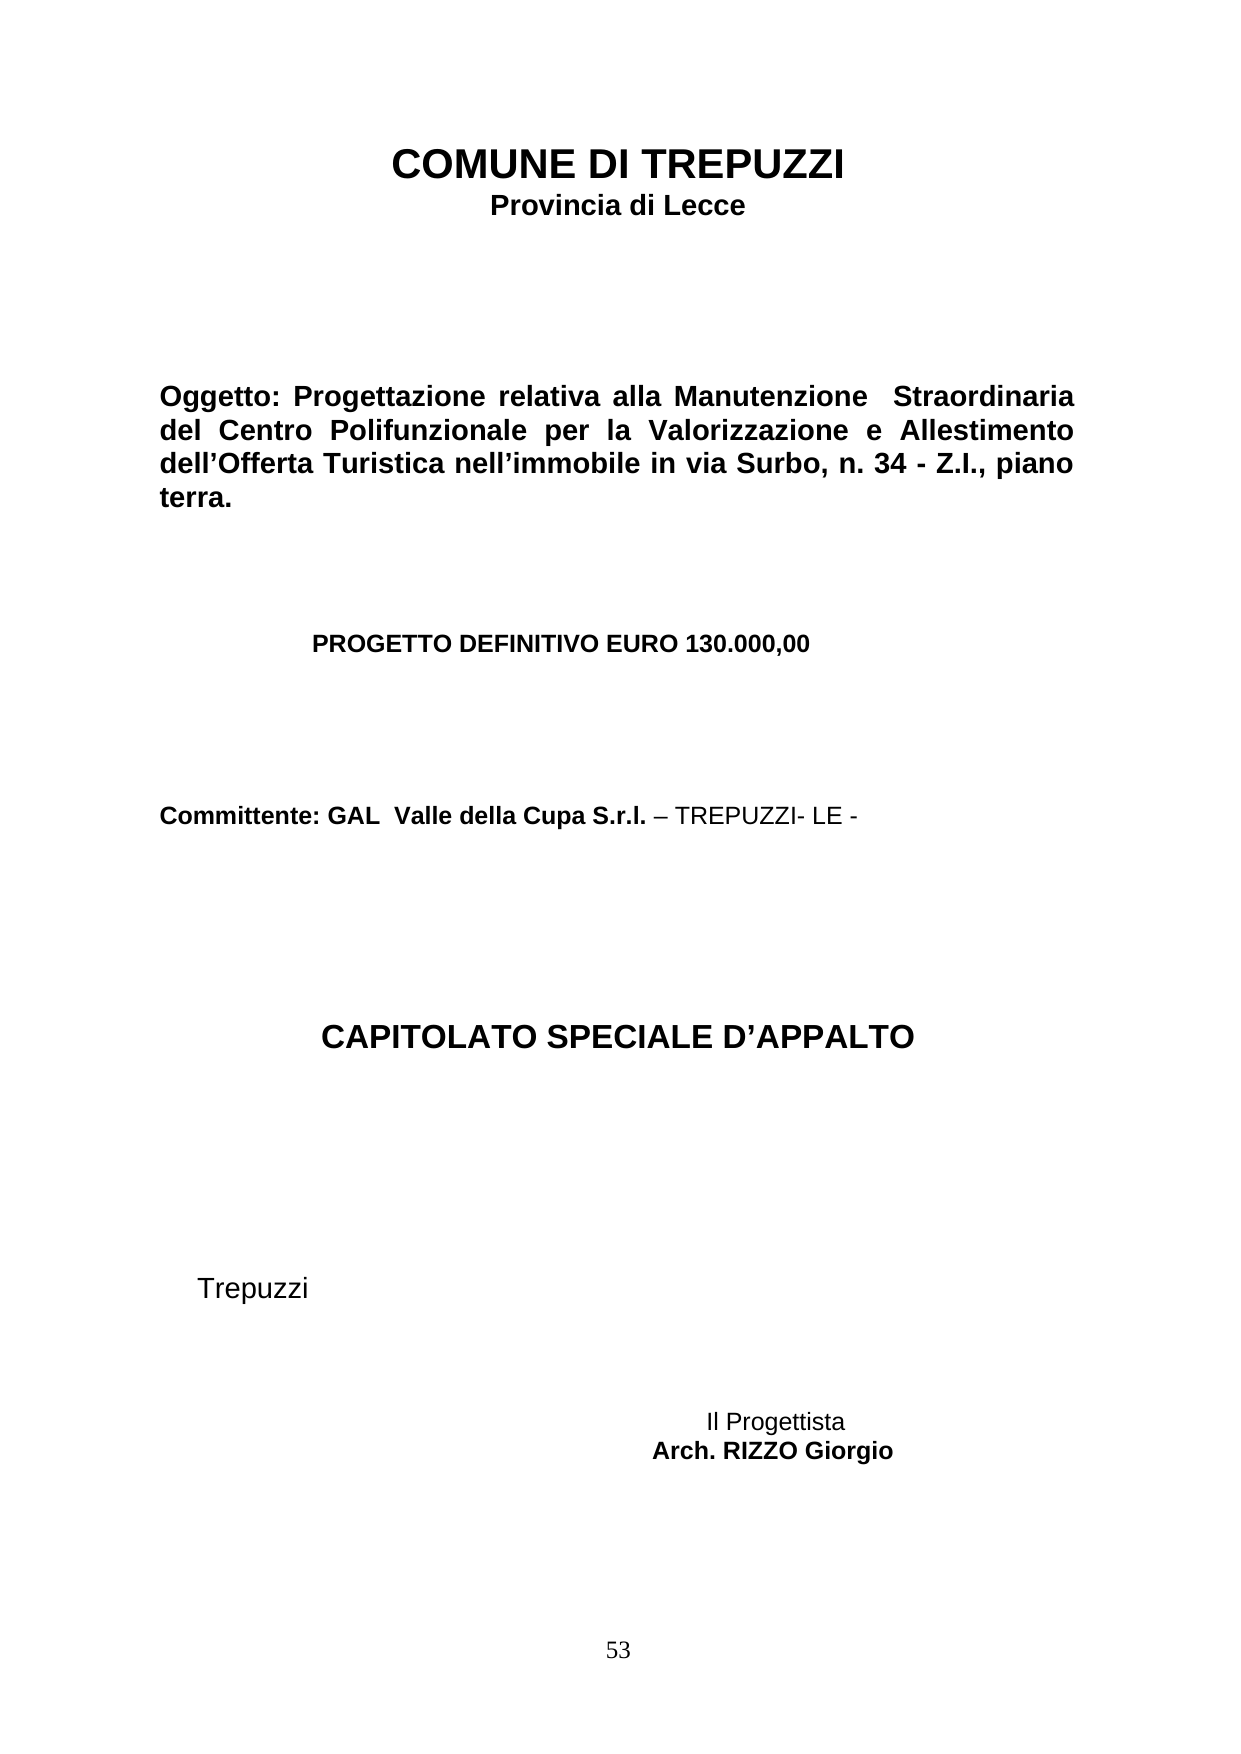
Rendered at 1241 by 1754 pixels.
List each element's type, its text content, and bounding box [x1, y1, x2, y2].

text CAPITOLATO SPECIALE D’APPALTO [48, 1017, 1151, 1055]
text Trepuzzi [159, 1271, 1151, 1304]
text PROGETTO DEFINITIVO EURO 130.000,00 [159, 628, 1075, 657]
text Oggetto: Progettazione relativa alla Manutenzione Straordinaria del Centro Polifunzionale per la Valorizzazione e Allestimento dell’Offerta Turistica nell’immobile in via Surbo, n. 34 - Z.I., piano terra. [159, 379, 1075, 513]
text Il Progettista [174, 1407, 1151, 1436]
text Arch. RIZZO Giorgio [174, 1436, 1151, 1465]
text Committente: GAL Valle della Cupa S.r.l. – TREPUZZI- LE - [159, 801, 1075, 830]
subtitle COMUNE DI TREPUZZI [48, 140, 1151, 188]
text Provincia di Lecce [48, 188, 1151, 221]
